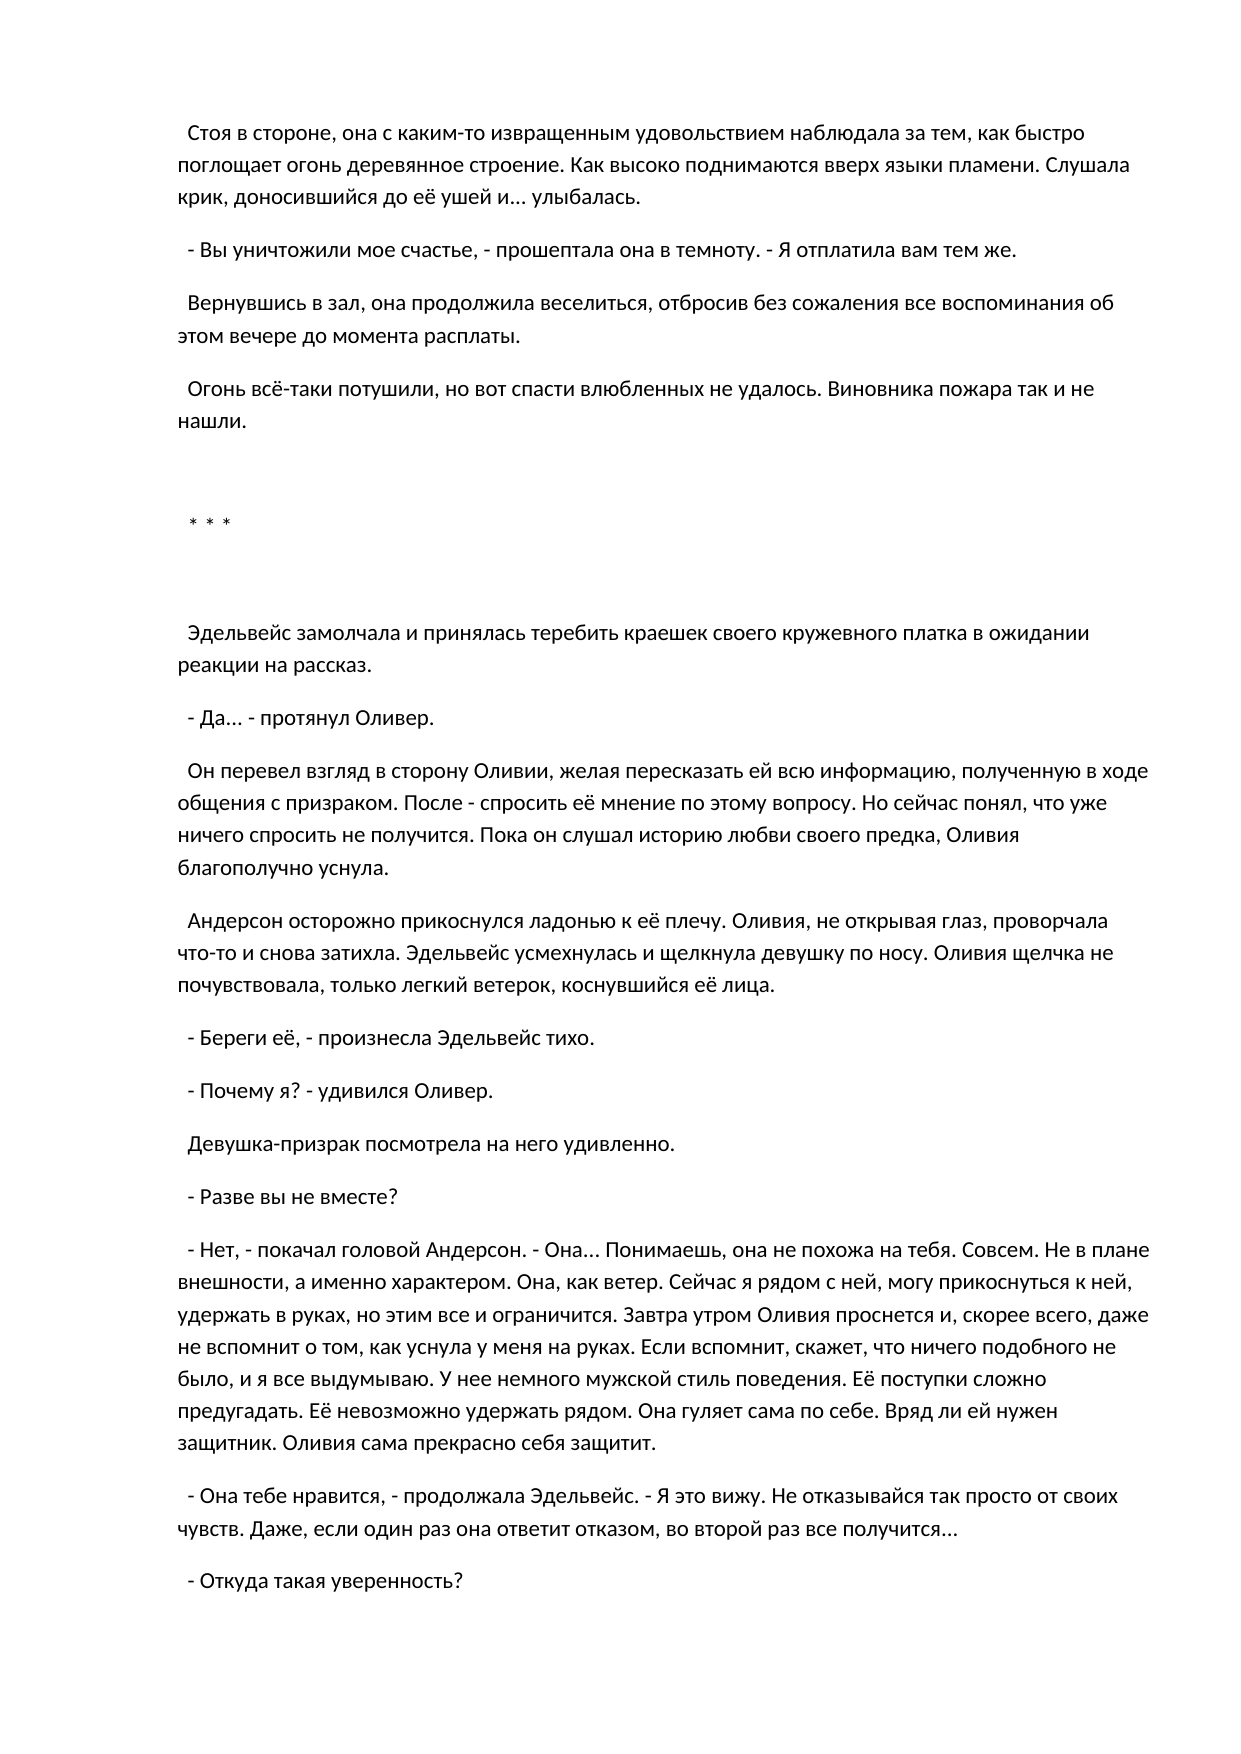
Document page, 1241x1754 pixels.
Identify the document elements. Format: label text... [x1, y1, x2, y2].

text Андерсон осторожно прикоснулся ладонью к её плечу. Оливия, не открывая глаз, проворчала что-то и снова затихла. Эдельвейс усмехнулась и щелкнула девушку по носу. Оливия щелчка не почувствовала, только легкий ветерок, коснувшийся её лица. [177, 906, 1152, 998]
text * * * [177, 512, 1152, 540]
text - Разве вы не вместе? [177, 1182, 1152, 1210]
text - Береги её, - произнесла Эдельвейс тихо. [177, 1023, 1152, 1051]
text Огонь всё-таки потушили, но вот спасти влюбленных не удалось. Виновника пожара так и не нашли. [177, 374, 1152, 434]
text - Нет, - покачал головой Андерсон. - Она... Понимаешь, она не похожа на тебя. Совсем. Не в плане внешности, а именно характером. Она, как ветер. Сейчас я рядом с ней, могу прикоснуться к ней, удержать в руках, но этим все и ограничится. Завтра утром Оливия проснется и, скорее всего, даже не вспомнит о том, как уснула у меня на руках. Если вспомнит, скажет, что ничего подобного не было, и я все выдумываю. У нее немного мужской стиль поведения. Её поступки сложно предугадать. Её невозможно удержать рядом. Она гуляет сама по себе. Вряд ли ей нужен защитник. Оливия сама прекрасно себя защитит. [177, 1235, 1152, 1456]
text Эдельвейс замолчала и принялась теребить краешек своего кружевного платка в ожидании реакции на рассказ. [177, 618, 1152, 678]
text - Да... - протянул Оливер. [177, 703, 1152, 731]
text - Откуда такая уверенность? [177, 1567, 1152, 1595]
text - Она тебе нравится, - продолжала Эдельвейс. - Я это вижу. Не отказывайся так просто от своих чувств. Даже, если один раз она ответит отказом, во второй раз все получится... [177, 1481, 1152, 1542]
text Стоя в стороне, она с каким-то извращенным удовольствием наблюдала за тем, как быстро поглощает огонь деревянное строение. Как высоко поднимаются вверх языки пламени. Слушала крик, доносившийся до её ушей и... улыбалась. [177, 118, 1152, 211]
text Девушка-призрак посмотрела на него удивленно. [177, 1129, 1152, 1157]
text - Вы уничтожили мое счастье, - прошептала она в темноту. - Я отплатила вам тем же. [177, 236, 1152, 263]
text Он перевел взгляд в сторону Оливии, желая пересказать ей всю информацию, полученную в ходе общения с призраком. После - спросить её мнение по этому вопросу. Но сейчас понял, что уже ничего спросить не получится. Пока он слушал историю любви своего предка, Оливия благополучно уснула. [177, 756, 1152, 881]
text Вернувшись в зал, она продолжила веселиться, отбросив без сожаления все воспоминания об этом вечере до момента расплаты. [177, 288, 1152, 349]
text - Почему я? - удивился Оливер. [177, 1076, 1152, 1104]
